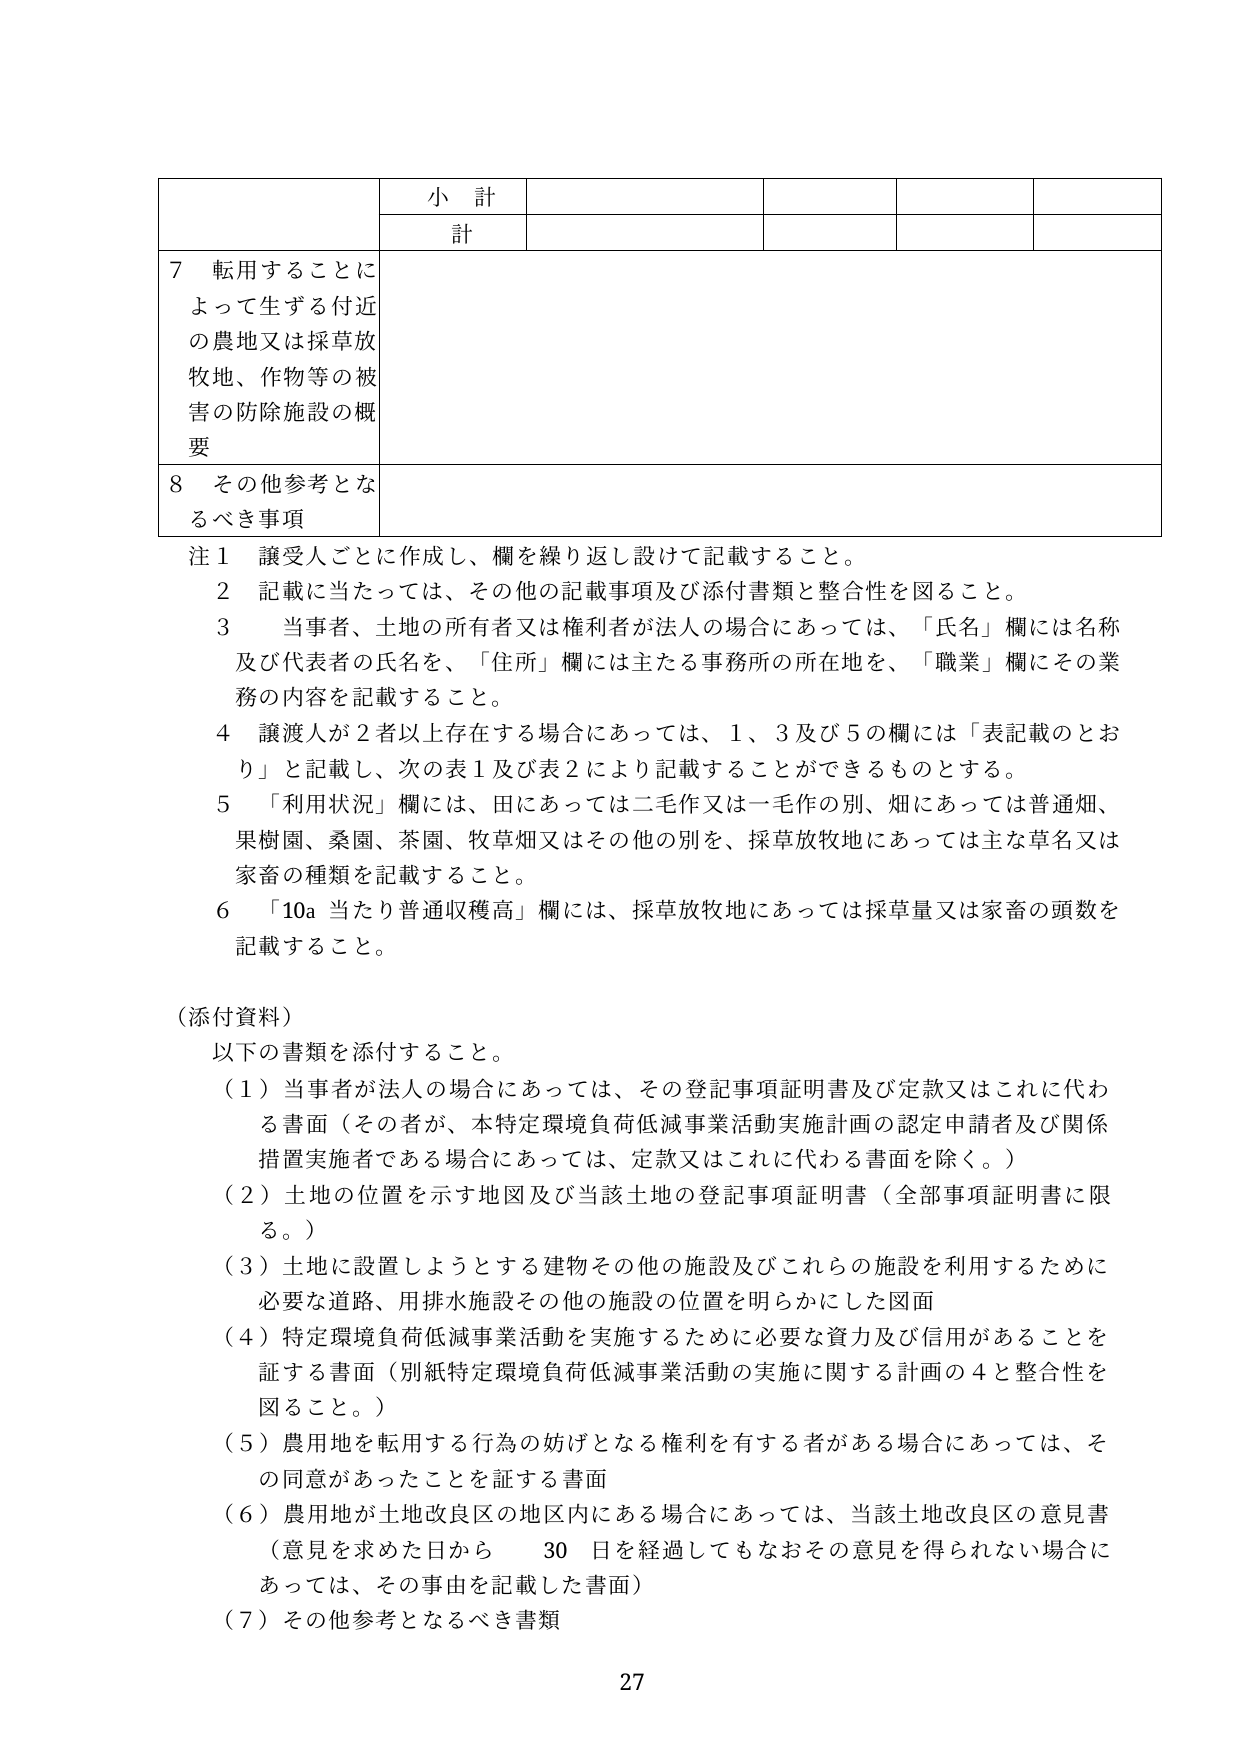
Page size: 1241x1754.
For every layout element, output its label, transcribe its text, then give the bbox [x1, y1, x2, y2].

table_cell [1034, 179, 1161, 214]
table_cell [1034, 215, 1161, 250]
text ３ 当事者、土地の所有者又は権利者が法人の場合にあっては、「氏名」欄には名称及び代表者の氏名を、「住所」欄には主たる事務所の所在地を、「職業」欄にその業務の内容を記載すること。 [200, 608, 1122, 714]
table_cell ７ 転用することによって生ずる付近の農地又は採草放牧地、作物等の被害の防除施設の概要 [159, 251, 379, 464]
table_cell [764, 215, 896, 250]
text （４）特定環境負荷低減事業活動を実施するために必要な資力及び信用があることを証する書面（別紙特定環境負荷低減事業活動の実施に関する計画の４と整合性を図ること。） [201, 1318, 1113, 1424]
table_cell [764, 179, 896, 214]
table_cell [527, 215, 763, 250]
table_cell [897, 215, 1033, 250]
text （１）当事者が法人の場合にあっては、その登記事項証明書及び定款又はこれに代わる書面（その者が、本特定環境負荷低減事業活動実施計画の認定申請者及び関係措置実施者である場合にあっては、定款又はこれに代わる書面を除く。） [201, 1070, 1113, 1176]
text ５ 「利用状況」欄には、田にあっては二毛作又は一毛作の別、畑にあっては普通畑、果樹園、桑園、茶園、牧草畑又はその他の別を、採草放牧地にあっては主な草名又は家畜の種類を記載すること。 [200, 786, 1122, 892]
text （３）土地に設置しようとする建物その他の施設及びこれらの施設を利用するために必要な道路、用排水施設その他の施設の位置を明らかにした図面 [201, 1247, 1113, 1318]
text ４ 譲渡人が２者以上存在する場合にあっては、１、３及び５の欄には「表記載のとおり」と記載し、次の表１及び表２により記載することができるものとする。 [200, 715, 1122, 786]
text 以下の書類を添付すること。 [201, 1033, 1122, 1069]
text 注１ 譲受人ごとに作成し、欄を繰り返し設けて記載すること。 [153, 537, 1122, 572]
table_cell [380, 465, 1161, 536]
text （６）農用地が土地改良区の地区内にある場合にあっては、当該土地改良区の意見書（意見を求めた日から 30 日を経過してもなおその意見を得られない場合にあっては、その事由を記載した書面） [201, 1496, 1113, 1602]
table_cell 小 計 [380, 179, 526, 214]
text ２ 記載に当たっては、その他の記載事項及び添付書類と整合性を図ること。 [177, 572, 1122, 608]
text （２）土地の位置を示す地図及び当該土地の登記事項証明書（全部事項証明書に限る。） [201, 1176, 1113, 1247]
table_cell 計 [380, 215, 526, 250]
text （７）その他参考となるべき書類 [201, 1602, 1122, 1637]
text （５）農用地を転用する行為の妨げとなる権利を有する者がある場合にあっては、その同意があったことを証する書面 [201, 1425, 1113, 1496]
text （添付資料） [165, 998, 1143, 1033]
table_cell [897, 179, 1033, 214]
table_cell ８ その他参考となるべき事項 [159, 465, 379, 536]
table_cell [527, 179, 763, 214]
table_cell [380, 251, 1161, 464]
text ６ 「10a 当たり普通収穫高」欄には、採草放牧地にあっては採草量又は家畜の頭数を記載すること。 [200, 892, 1122, 963]
